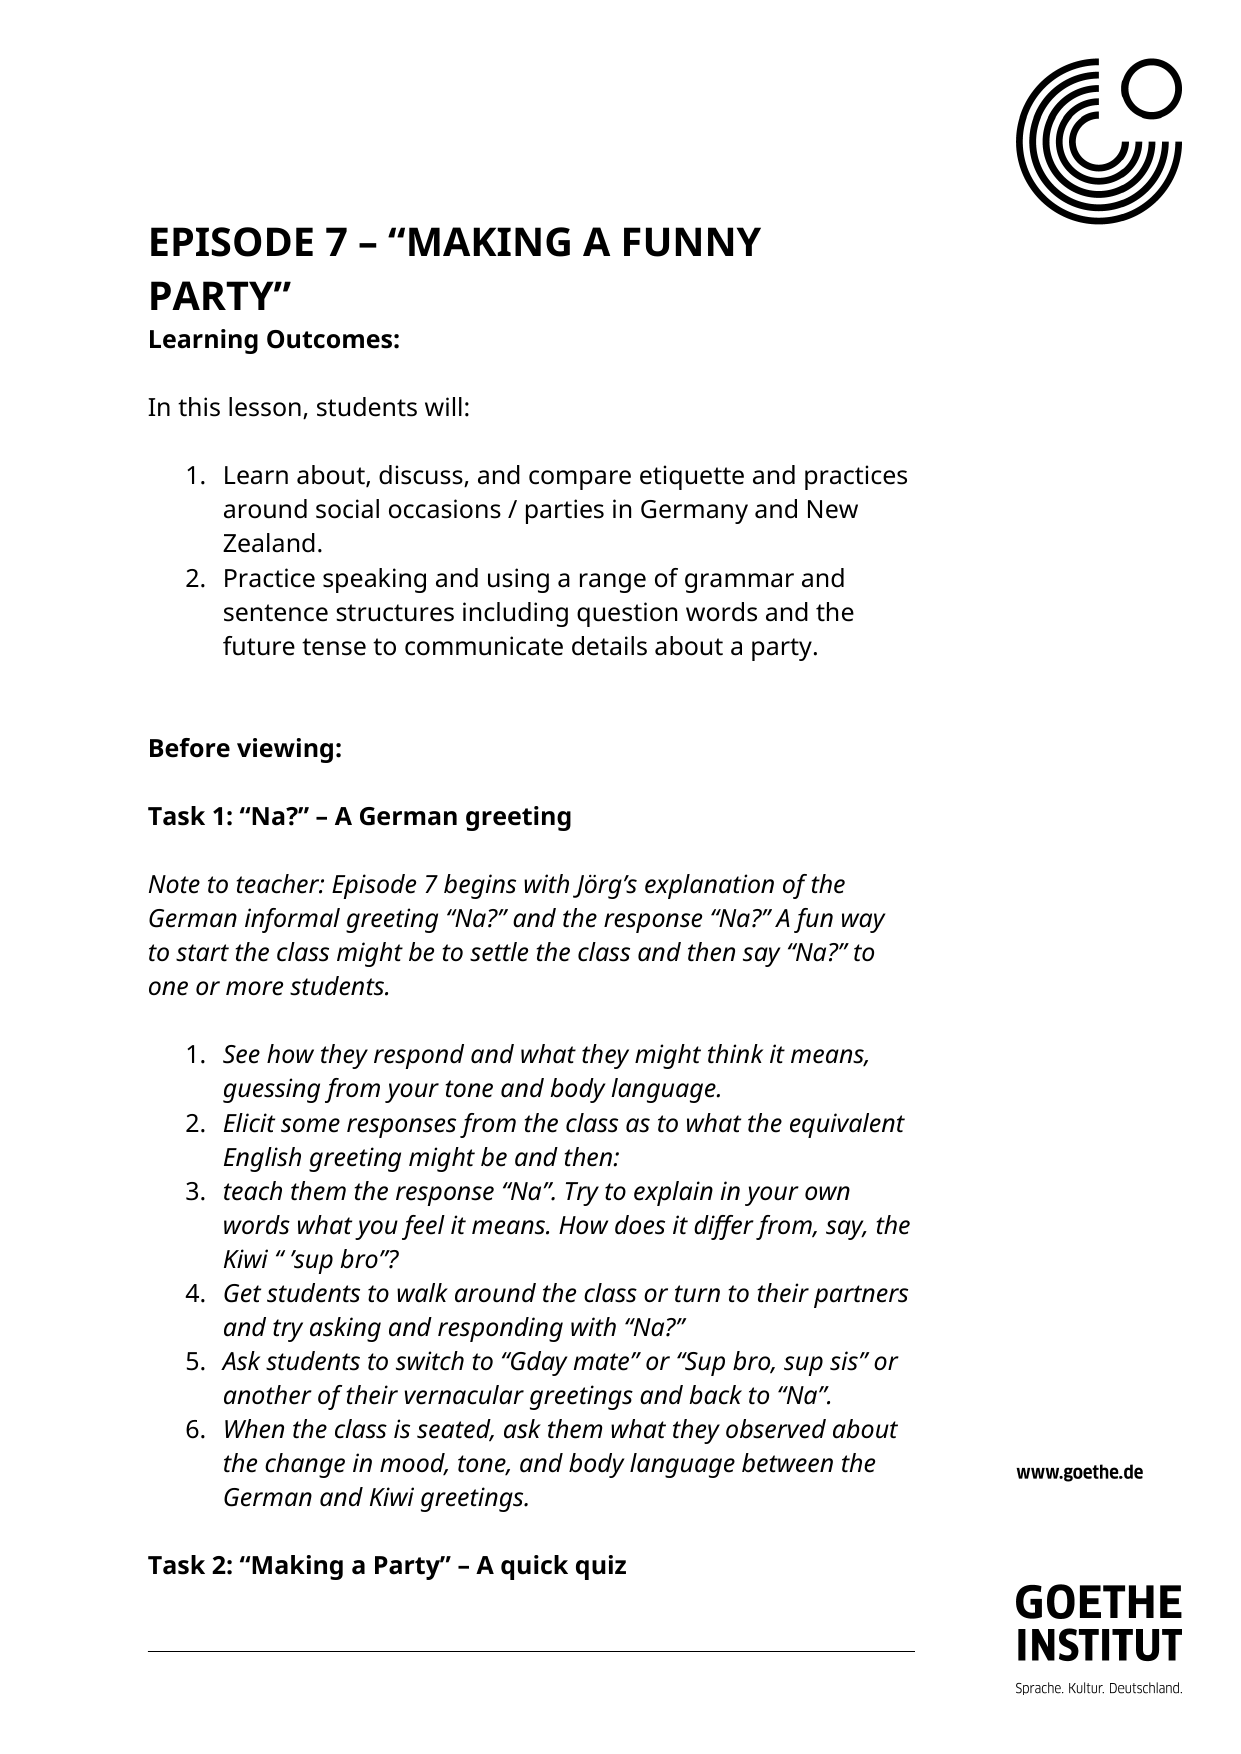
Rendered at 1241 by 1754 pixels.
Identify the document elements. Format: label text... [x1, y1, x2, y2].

text Note to teacher: Episode 7 begins with Jörg’s explanation of the German informal greeting “Na?” and the response “Na?” A fun way to start the class might be to settle the class and then say “Na?” to one or more students. [148, 867, 915, 1003]
text Before viewing: [148, 731, 915, 764]
list When the class is seated, ask them what they observed about the change in mood, tone, and body language between the German and Kiwi greetings. [185, 1412, 915, 1514]
list Practice speaking and using a range of grammar and sentence structures including question words and the future tense to communicate details about a party. [185, 560, 915, 662]
picture [1004, 0, 1241, 236]
text Learning Outcomes: [148, 322, 915, 356]
text In this lesson, students will: [148, 390, 915, 424]
list Get students to walk around the class or turn to their partners and try asking and responding with “Na?” [185, 1276, 915, 1344]
text Task 2: “Making a Party” – A quick quiz [148, 1548, 915, 1582]
list Ask students to switch to “Gday mate” or “Sup bro, sup sis” or another of their vernacular greetings and back to “Na”. [185, 1344, 915, 1412]
text Task 1: “Na?” – A German greeting [148, 799, 915, 833]
list teach them the response “Na”. Try to explain in your own words what you feel it means. How does it differ from, say, the Kiwi “ ’sup bro”? [185, 1173, 915, 1276]
list Learn about, discuss, and compare etiquette and practices around social occasions / parties in Germany and New Zealand. [185, 458, 915, 560]
list See how they respond and what they might think it means, guessing from your tone and body language. [185, 1037, 915, 1105]
picture [1004, 1417, 1241, 1754]
list Elicit some responses from the class as to what the equivalent English greeting might be and then: [185, 1105, 915, 1173]
